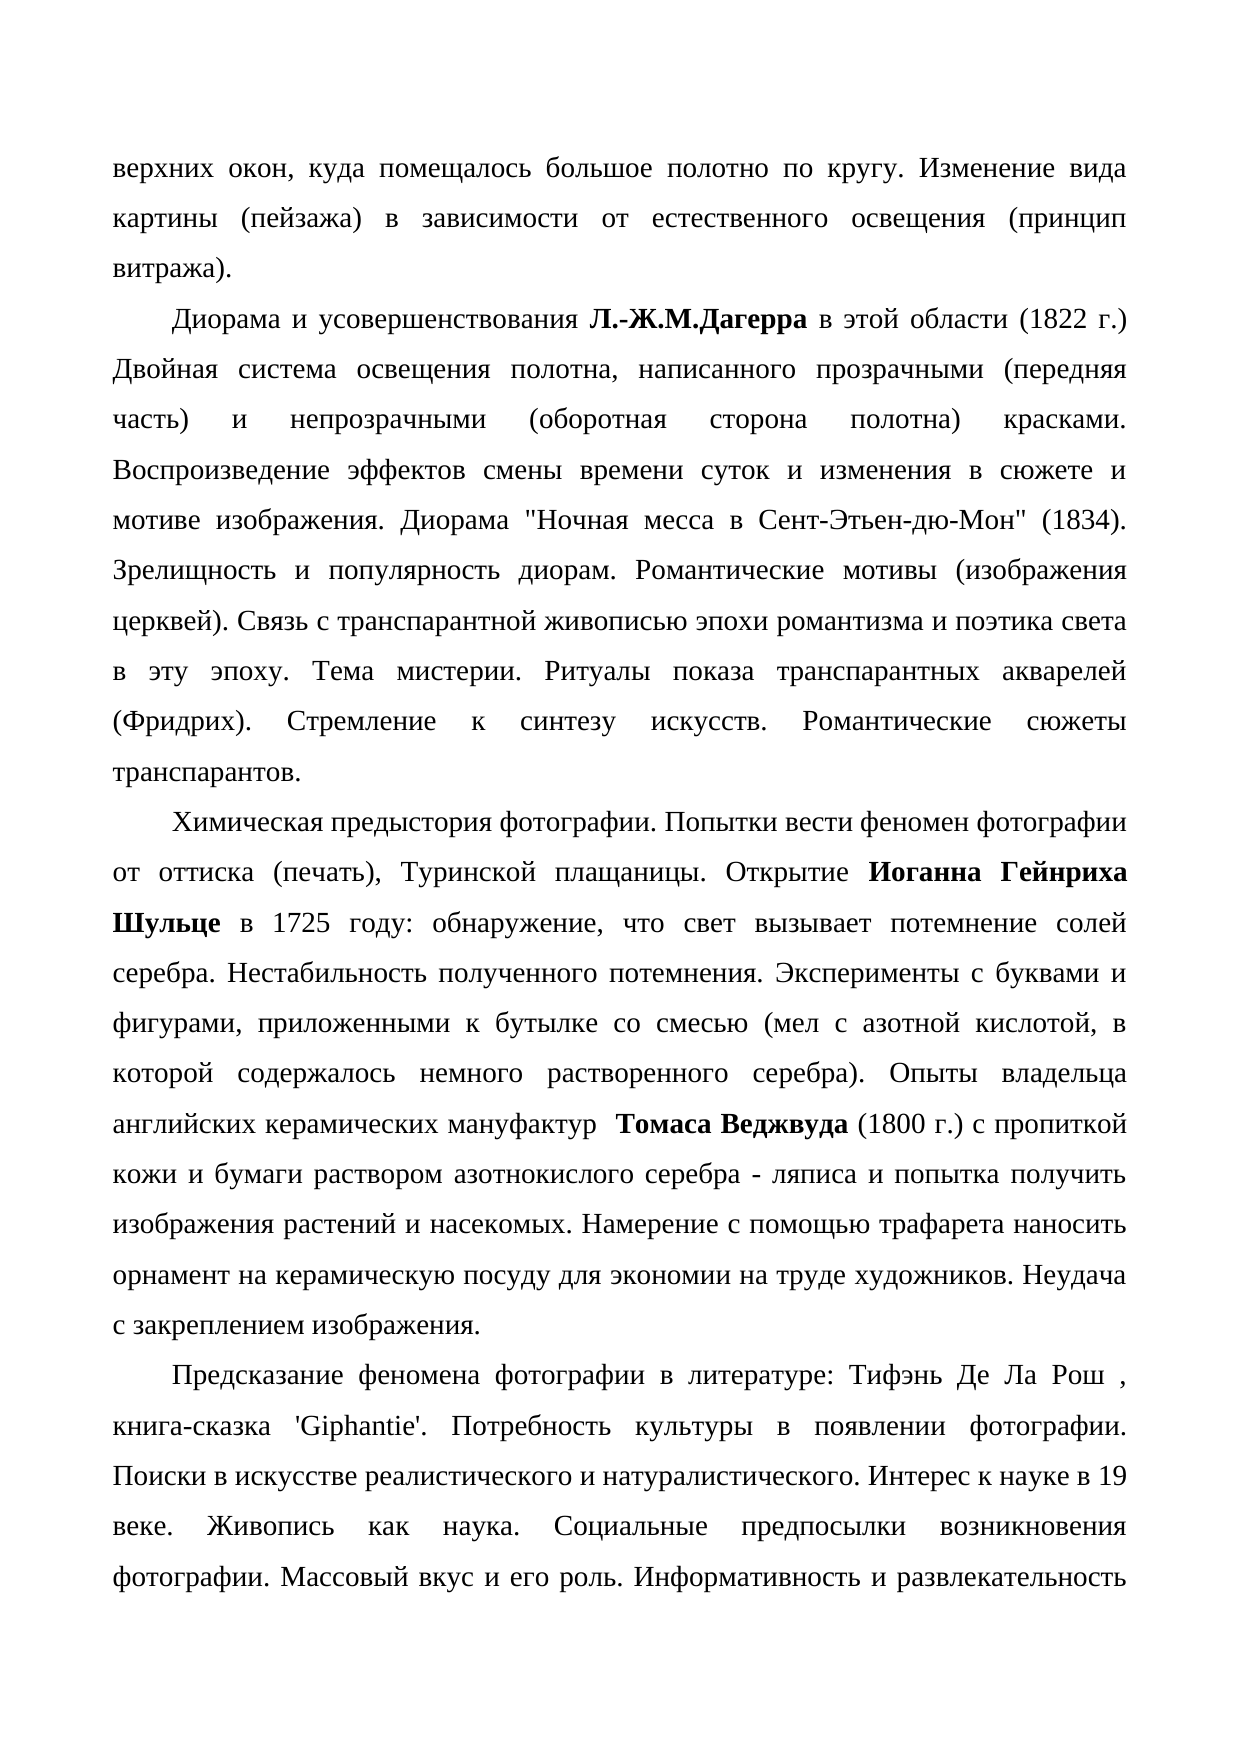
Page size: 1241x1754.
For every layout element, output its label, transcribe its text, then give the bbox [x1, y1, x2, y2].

text Диорама и усовершенствования Л.-Ж.М.Дагерра в этой области (.) Двойная система освещения полотна, написанного прозрачными (передняя часть) и непрозрачными (оборотная сторона полотна) красками. Воспроизведение эффектов смены времени суток и изменения в сюжете и мотиве изображения. Диорама "Ночная месса в Сент-Этьен-дю-Мон" (1834). Зрелищность и популярность диорам. Романтические мотивы (изображения церквей). Связь с транспарантной живописью эпохи романтизма и поэтика света в эту эпоху. Тема мистерии. Ритуалы показа транспарантных акварелей (Фридрих). Стремление к синтезу искусств. Романтические сюжеты транспарантов. [112, 301, 1128, 787]
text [112, 1357, 1128, 1592]
text Химическая предыстория фотографии. Попытки вести феномен фотографии от оттиска (печать), Туринской плащаницы. Открытие Иоганна Гейнриха Шульце в 1725 году: обнаружение, что свет вызывает потемнение солей серебра. Нестабильность полученного потемнения. Эксперименты с буквами и фигурами, приложенными к бутылке со смесью (мел с азотной кислотой, в которой содержалось немного растворенного серебра). Опыты владельца английских керамических мануфактур Томаса Веджвуда (.) с пропиткой кожи и бумаги раствором азотнокислого серебра - ляписа и попытка получить изображения растений и насекомых. Намерение с помощью трафарета наносить орнамент на керамическую посуду для экономии на труде художников. Неудача с закреплением изображения. [112, 804, 1128, 1341]
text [112, 150, 1128, 284]
